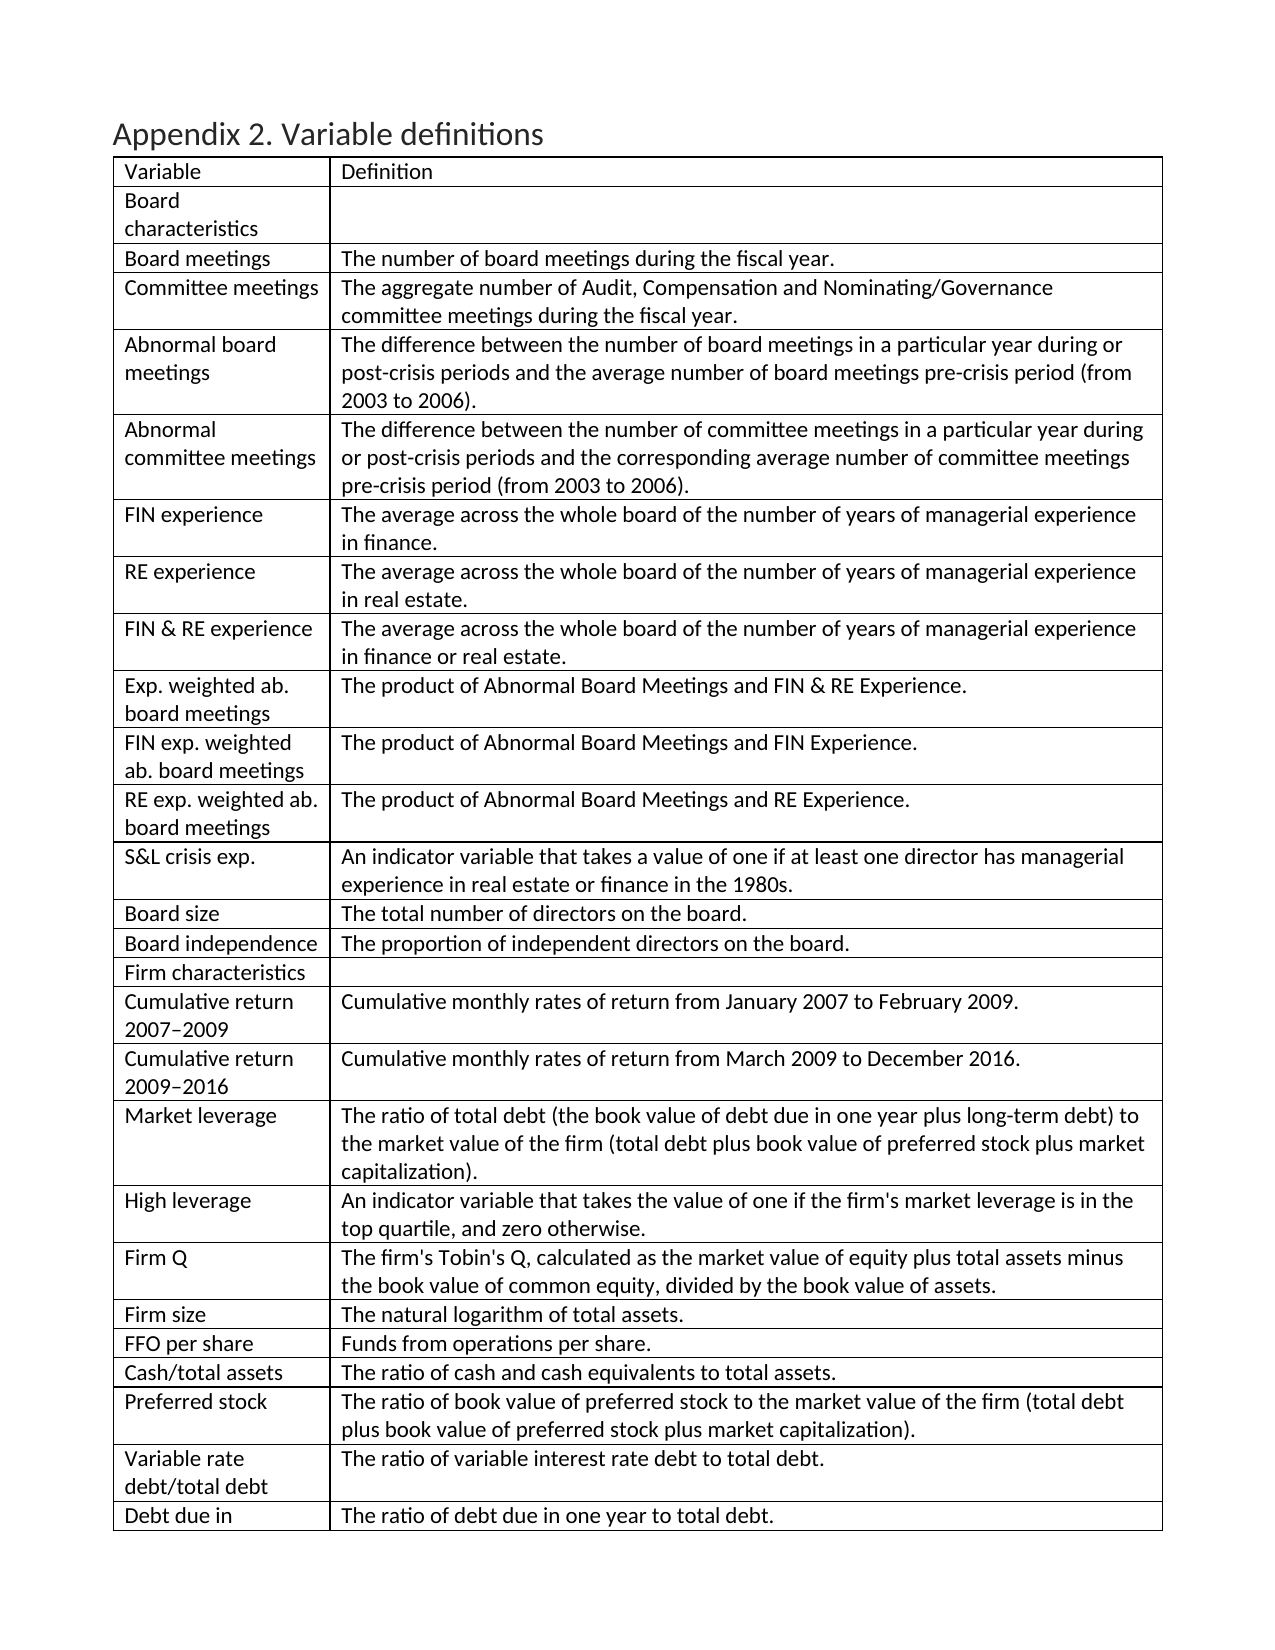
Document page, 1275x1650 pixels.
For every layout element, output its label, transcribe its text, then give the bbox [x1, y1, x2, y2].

table_cell FFO per share [114, 1329, 329, 1357]
table_cell The total number of directors on the board. [331, 900, 1162, 928]
table_cell The firm's Tobin's Q, calculated as the market value of equity plus total assets minus the book value of common equity, divided by the book value of assets. [331, 1243, 1162, 1299]
table_cell Committee meetings [114, 273, 329, 329]
table_cell An indicator variable that takes the value of one if the firm's market leverage is in the top quartile, and zero otherwise. [331, 1186, 1162, 1242]
table_cell Preferred stock [114, 1388, 329, 1443]
table_cell Cumulative return 2009–2016 [114, 1044, 329, 1100]
table_cell The average across the whole board of the number of years of managerial experience in real estate. [331, 557, 1162, 613]
table_cell The difference between the number of board meetings in a particular year during or post-crisis periods and the average number of board meetings pre-crisis period (from 2003 to 2006). [331, 330, 1162, 414]
table_cell [331, 187, 1162, 243]
table_cell The natural logarithm of total assets. [331, 1300, 1162, 1328]
table_cell Funds from operations per share. [331, 1329, 1162, 1357]
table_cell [114, 1502, 329, 1529]
table_cell The average across the whole board of the number of years of managerial experience in finance or real estate. [331, 614, 1162, 670]
table_cell Variable rate debt/total debt [114, 1445, 329, 1501]
table_cell Cumulative return 2007–2009 [114, 987, 329, 1043]
table_cell FIN & RE experience [114, 614, 329, 670]
table_cell Board characteristics [114, 187, 329, 243]
table_cell FIN experience [114, 500, 329, 556]
table_cell The ratio of total debt (the book value of debt due in one year plus long-term debt) to the market value of the firm (total debt plus book value of preferred stock plus market capitalization). [331, 1101, 1162, 1185]
table_cell Firm characteristics [114, 958, 329, 986]
table_cell Board meetings [114, 244, 329, 272]
table_cell The number of board meetings during the fiscal year. [331, 244, 1162, 272]
table_cell Firm size [114, 1300, 329, 1328]
table_cell An indicator variable that takes a value of one if at least one director has managerial experience in real estate or finance in the 1980s. [331, 843, 1162, 898]
table_cell [331, 958, 1162, 986]
table_cell Cumulative monthly rates of return from January 2007 to February 2009. [331, 987, 1162, 1043]
table_cell Cash/total assets [114, 1358, 329, 1386]
table_cell The product of Abnormal Board Meetings and RE Experience. [331, 785, 1162, 841]
table_cell The ratio of variable interest rate debt to total debt. [331, 1445, 1162, 1501]
table_cell Firm Q [114, 1243, 329, 1299]
table_header Definition [331, 158, 1162, 186]
table_cell The difference between the number of committee meetings in a particular year during or post-crisis periods and the corresponding average number of committee meetings pre-crisis period (from 2003 to 2006). [331, 415, 1162, 499]
table_cell The proportion of independent directors on the board. [331, 929, 1162, 957]
table_cell The average across the whole board of the number of years of managerial experience in finance. [331, 500, 1162, 556]
table_cell Cumulative monthly rates of return from March 2009 to December 2016. [331, 1044, 1162, 1100]
table_cell RE exp. weighted ab. board meetings [114, 785, 329, 841]
table_cell The product of Abnormal Board Meetings and FIN & RE Experience. [331, 671, 1162, 727]
table_cell S&L crisis exp. [114, 843, 329, 898]
table_cell Market leverage [114, 1101, 329, 1185]
table_cell The product of Abnormal Board Meetings and FIN Experience. [331, 728, 1162, 784]
table_cell Abnormal committee meetings [114, 415, 329, 499]
table_cell FIN exp. weighted ab. board meetings [114, 728, 329, 784]
table_cell The ratio of book value of preferred stock to the market value of the firm (total debt plus book value of preferred stock plus market capitalization). [331, 1388, 1162, 1443]
table_cell Abnormal board meetings [114, 330, 329, 414]
table_cell Board independence [114, 929, 329, 957]
table_cell Board size [114, 900, 329, 928]
table_cell The ratio of cash and cash equivalents to total assets. [331, 1358, 1162, 1386]
table_cell Exp. weighted ab. board meetings [114, 671, 329, 727]
table_cell RE experience [114, 557, 329, 613]
table_cell High leverage [114, 1186, 329, 1242]
table_header Variable [114, 158, 329, 186]
table_cell The aggregate number of Audit, Compensation and Nominating/Governance committee meetings during the fiscal year. [331, 273, 1162, 329]
subtitle Appendix 2. Variable definitions [112, 112, 1162, 153]
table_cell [331, 1502, 1162, 1529]
